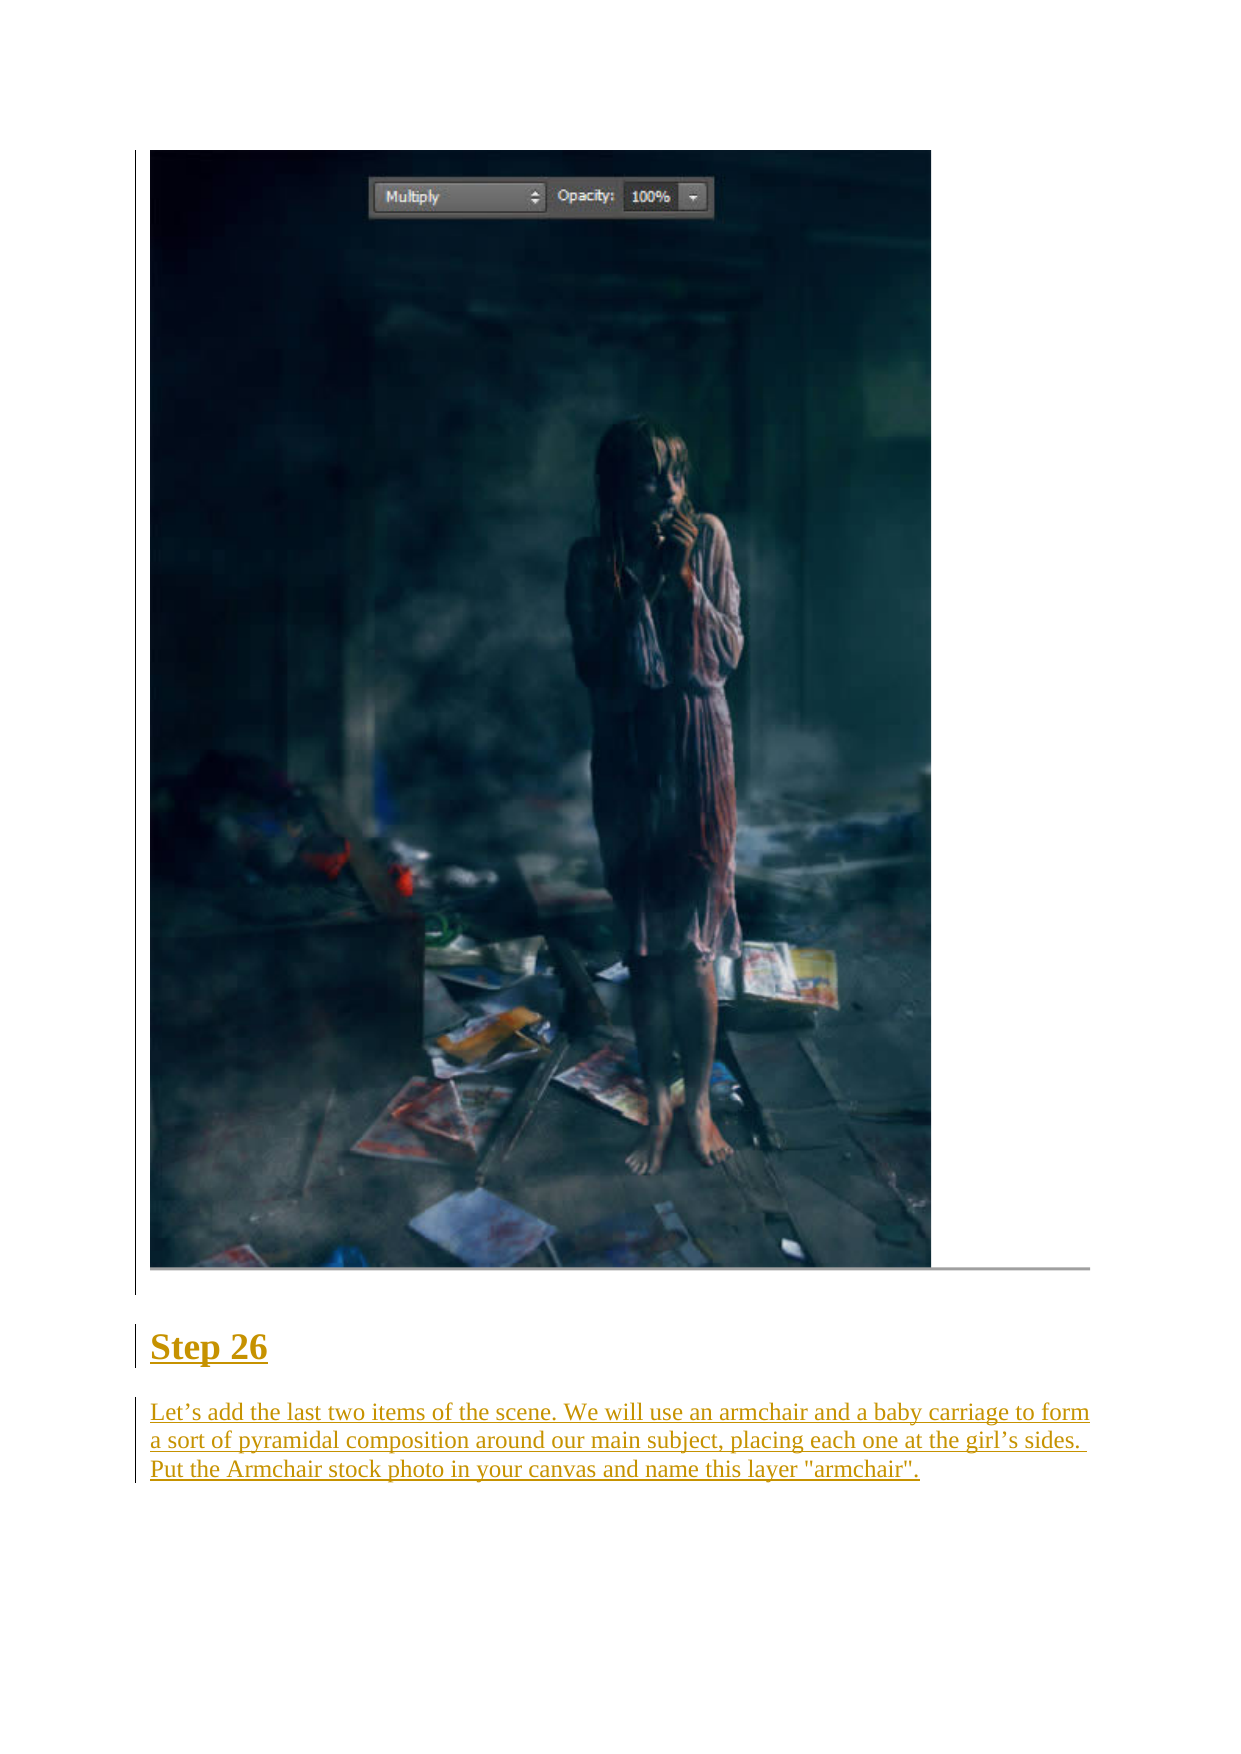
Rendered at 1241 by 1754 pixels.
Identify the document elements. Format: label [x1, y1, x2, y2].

picture [150, 150, 932, 1267]
